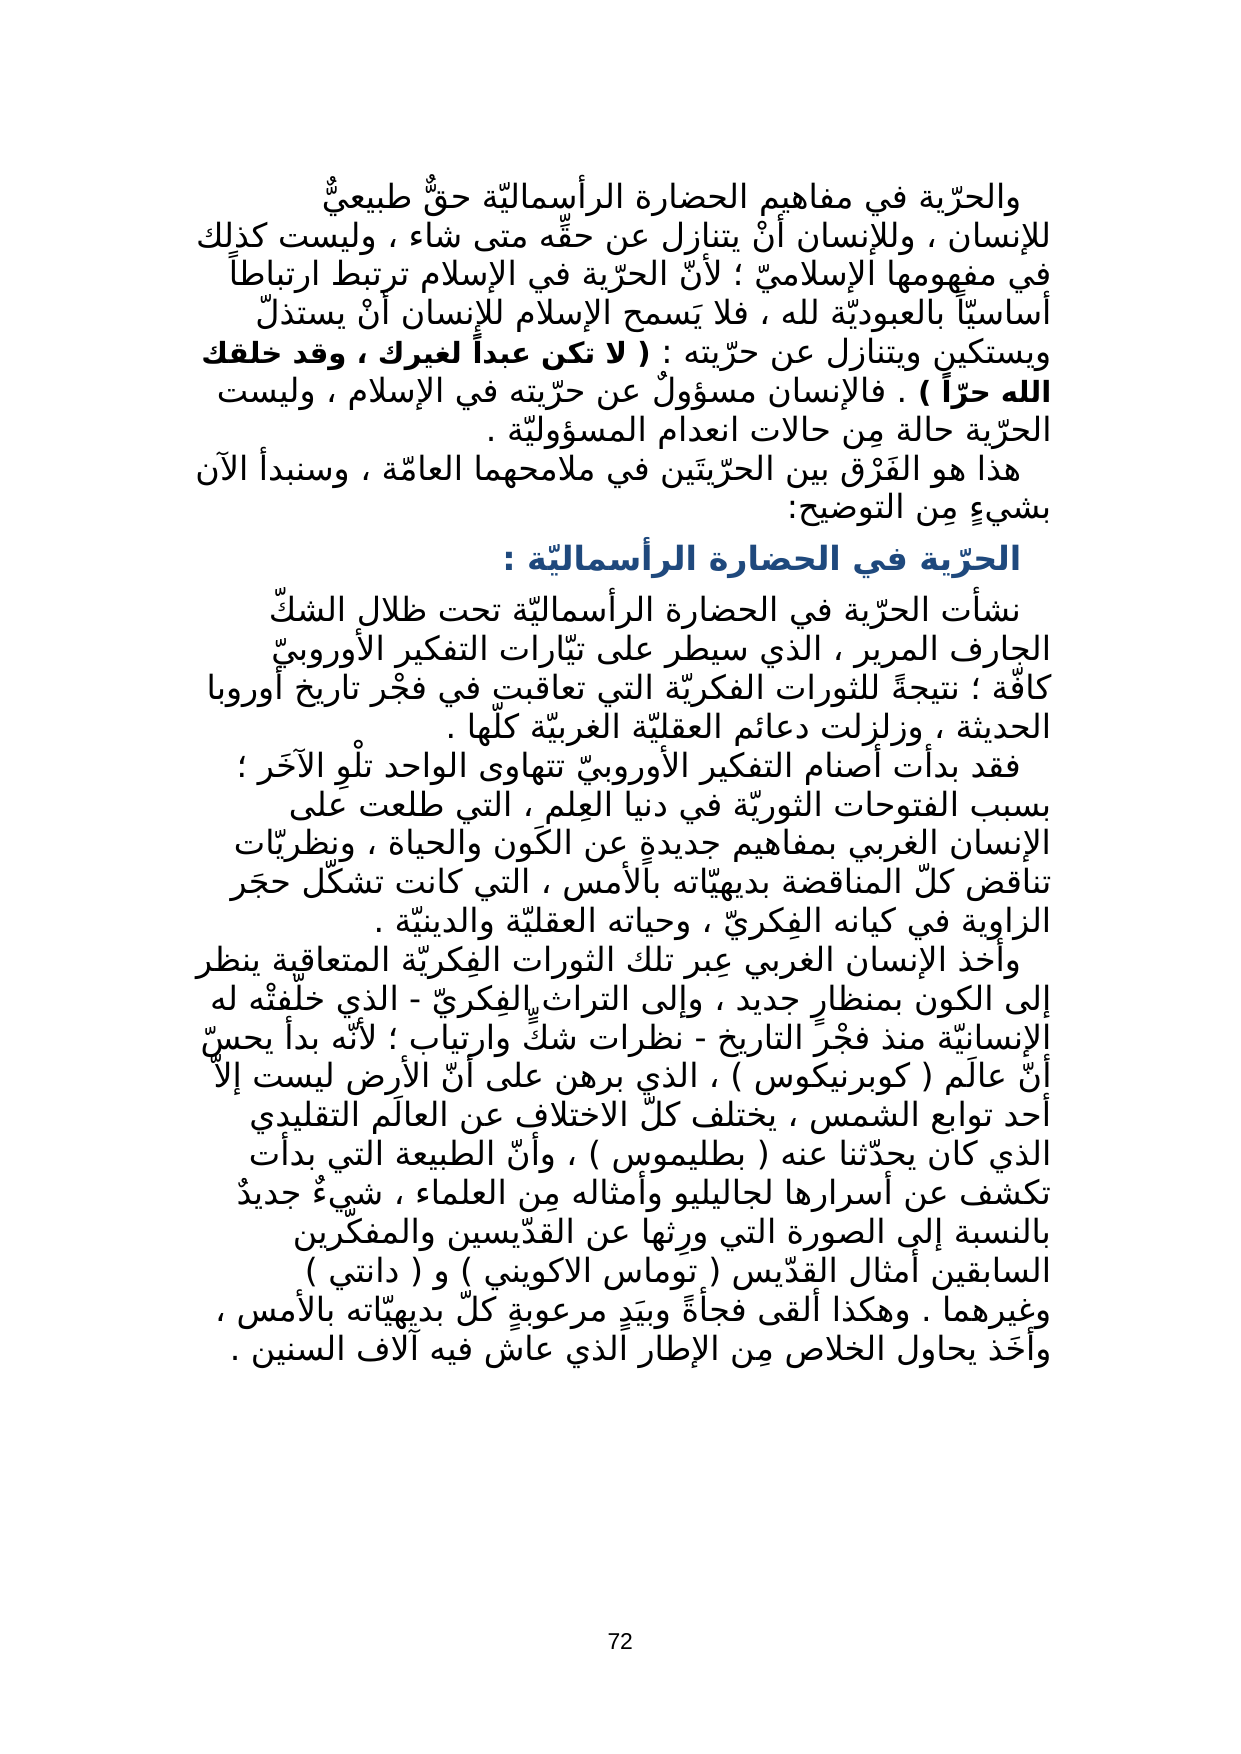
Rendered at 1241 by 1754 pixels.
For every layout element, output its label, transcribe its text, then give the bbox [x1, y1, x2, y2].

subtitle الحرّية في الحضارة الرأسماليّة : [189, 539, 1051, 578]
text هذا هو الفَرْق بين الحرّيتَين في ملامحهما العامّة ، وسنبدأ الآن بشيءٍ مِن التوضيح: [189, 449, 1051, 527]
text وأخذ الإنسان الغربي عِبر تلك الثورات الفِكريّة المتعاقبة ينظر إلى الكون بمنظارٍ جديد ، وإلى التراث الفِكريّ - الذي خلّفتْه له الإنسانيّة منذ فجْر التاريخ - نظرات شكٍّ وارتياب ؛ لأنّه بدأ يحسّ أنّ عالَم ( كوبرنيكوس ) ، الذي برهن على أنّ الأرض ليست إلاّ أحد توابع الشمس ، يختلف كلّ الاختلاف عن العالَم التقليدي الذي كان يحدّثنا عنه ( بطليموس ) ، وأنّ الطبيعة التي بدأت تكشف عن أسرارها لجاليليو وأمثاله مِن العلماء ، شيءٌ جديدٌ بالنسبة إلى الصورة التي ورِثها عن القدّيسين والمفكّرين السابقين أمثال القدّيس ( توماس الاكويني ) و ( دانتي ) وغيرهما . وهكذا ألقى فجأةً وبيَدٍ مرعوبةٍ كلّ بديهيّاته بالأمس ، وأخَذ يحاول الخلاص مِن الإطار الذي عاش فيه آلاف السنين . [189, 940, 1051, 1368]
text فقد بدأت أصنام التفكير الأوروبيّ تتهاوى الواحد تلْوِ الآخَر ؛ بسبب الفتوحات الثوريّة في دنيا العِلم ، التي طلعت على الإنسان الغربي بمفاهيم جديدةٍ عن الكَون والحياة ، ونظريّات تناقض كلّ المناقضة بديهيّاته بالأمس ، التي كانت تشكّل حجَر الزاوية في كيانه الفِكريّ ، وحياته العقليّة والدينيّة . [189, 746, 1051, 940]
text نشأت الحرّية في الحضارة الرأسماليّة تحت ظلال الشكّ الجارف المرير ، الذي سيطر على تيّارات التفكير الأوروبيّ كافّة ؛ نتيجةً للثورات الفكريّة التي تعاقبت في فجْر تاريخ أوروبا الحديثة ، وزلزلت دعائم العقليّة الغربيّة كلّها . [189, 591, 1051, 746]
text والحرّية في مفاهيم الحضارة الرأسماليّة حقٌّ طبيعيٌّ للإنسان ، وللإنسان أنْ يتنازل عن حقِّه متى شاء ، وليست كذلك في مفهومها الإسلاميّ ؛ لأنّ الحرّية في الإسلام ترتبط ارتباطاً أساسيّاً بالعبوديّة لله ، فلا يَسمح الإسلام للإنسان أنْ يستذلّ ويستكين ويتنازل عن حرّيته : ( لا تكن عبداً لغيرك ، وقد خلقك الله حرّاً ) . فالإنسان مسؤولٌ عن حرّيته في الإسلام ، وليست الحرّية حالة مِن حالات انعدام المسؤوليّة . [189, 177, 1051, 449]
